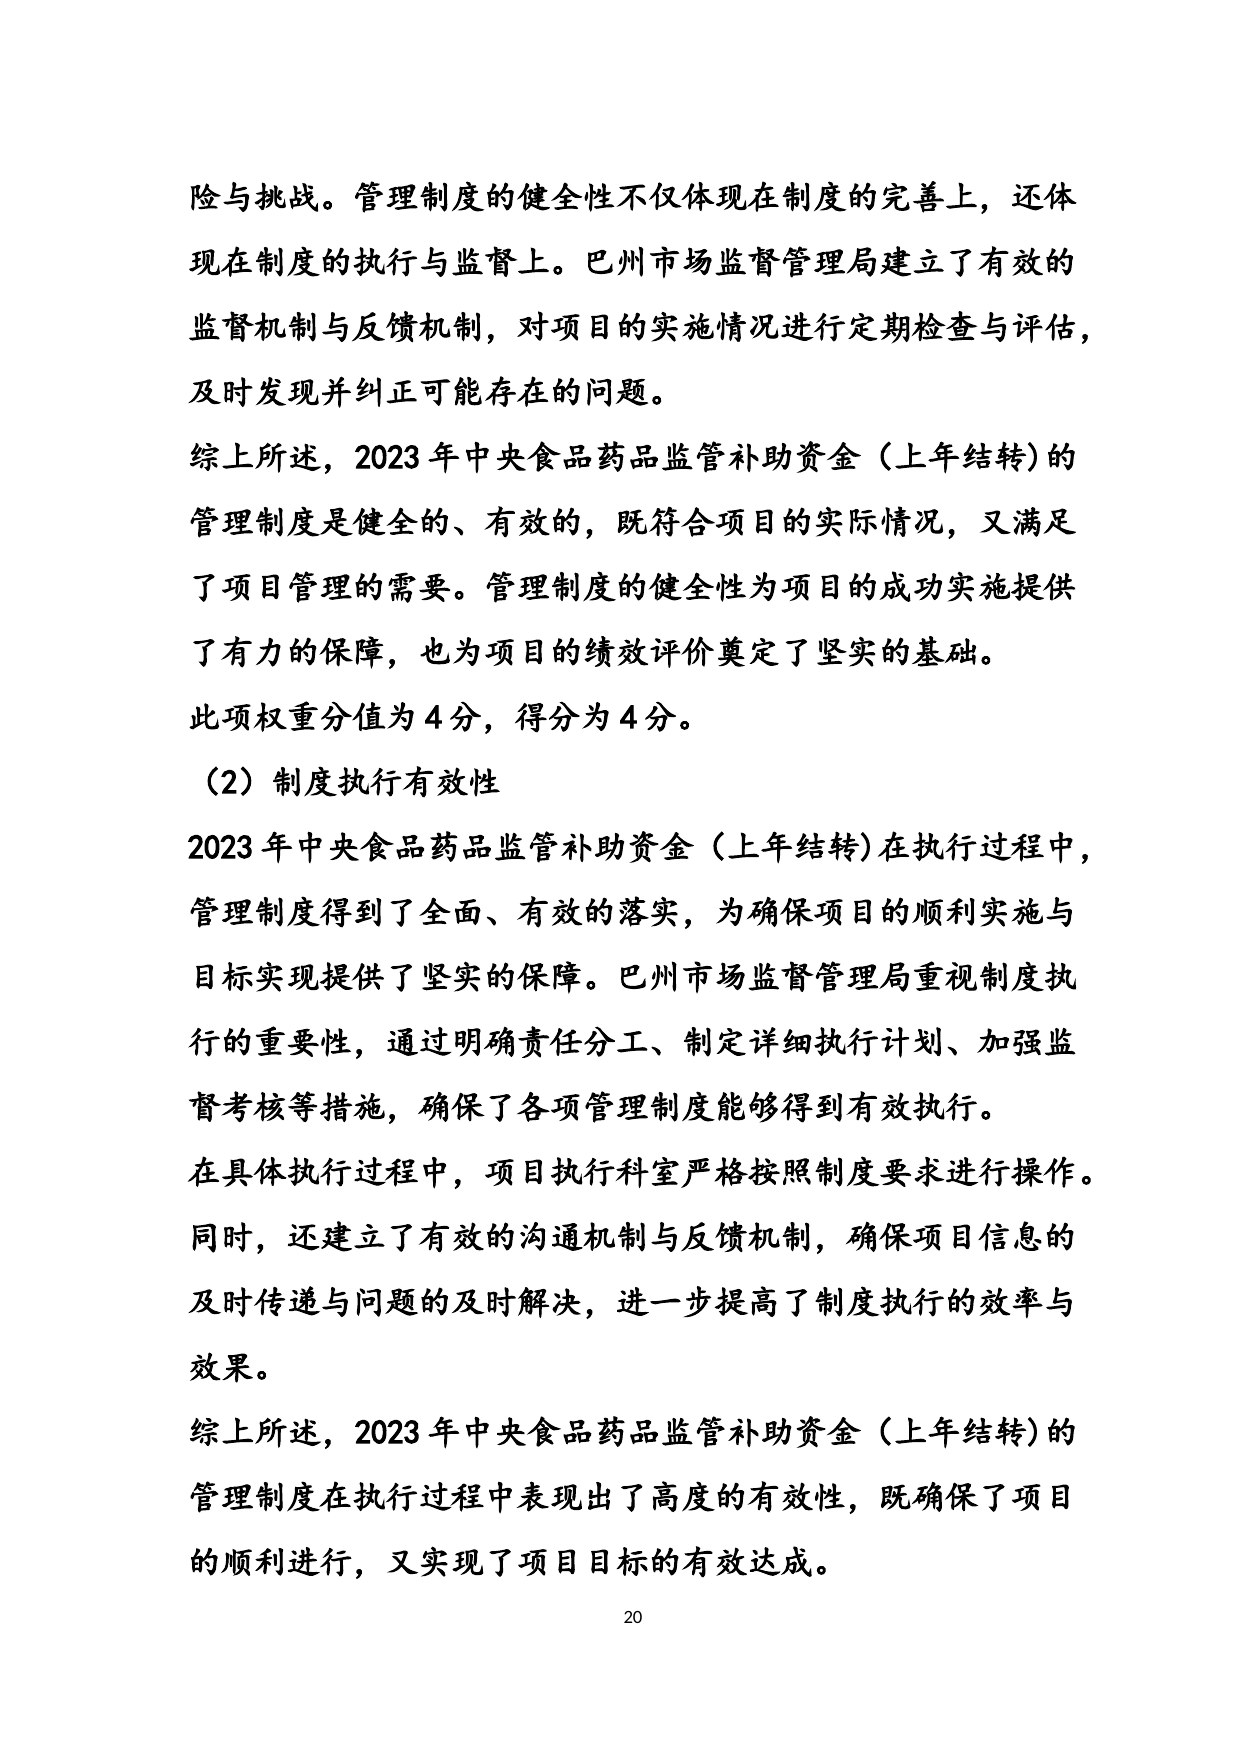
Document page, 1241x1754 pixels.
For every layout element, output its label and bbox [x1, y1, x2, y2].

text [187, 162, 1078, 1592]
